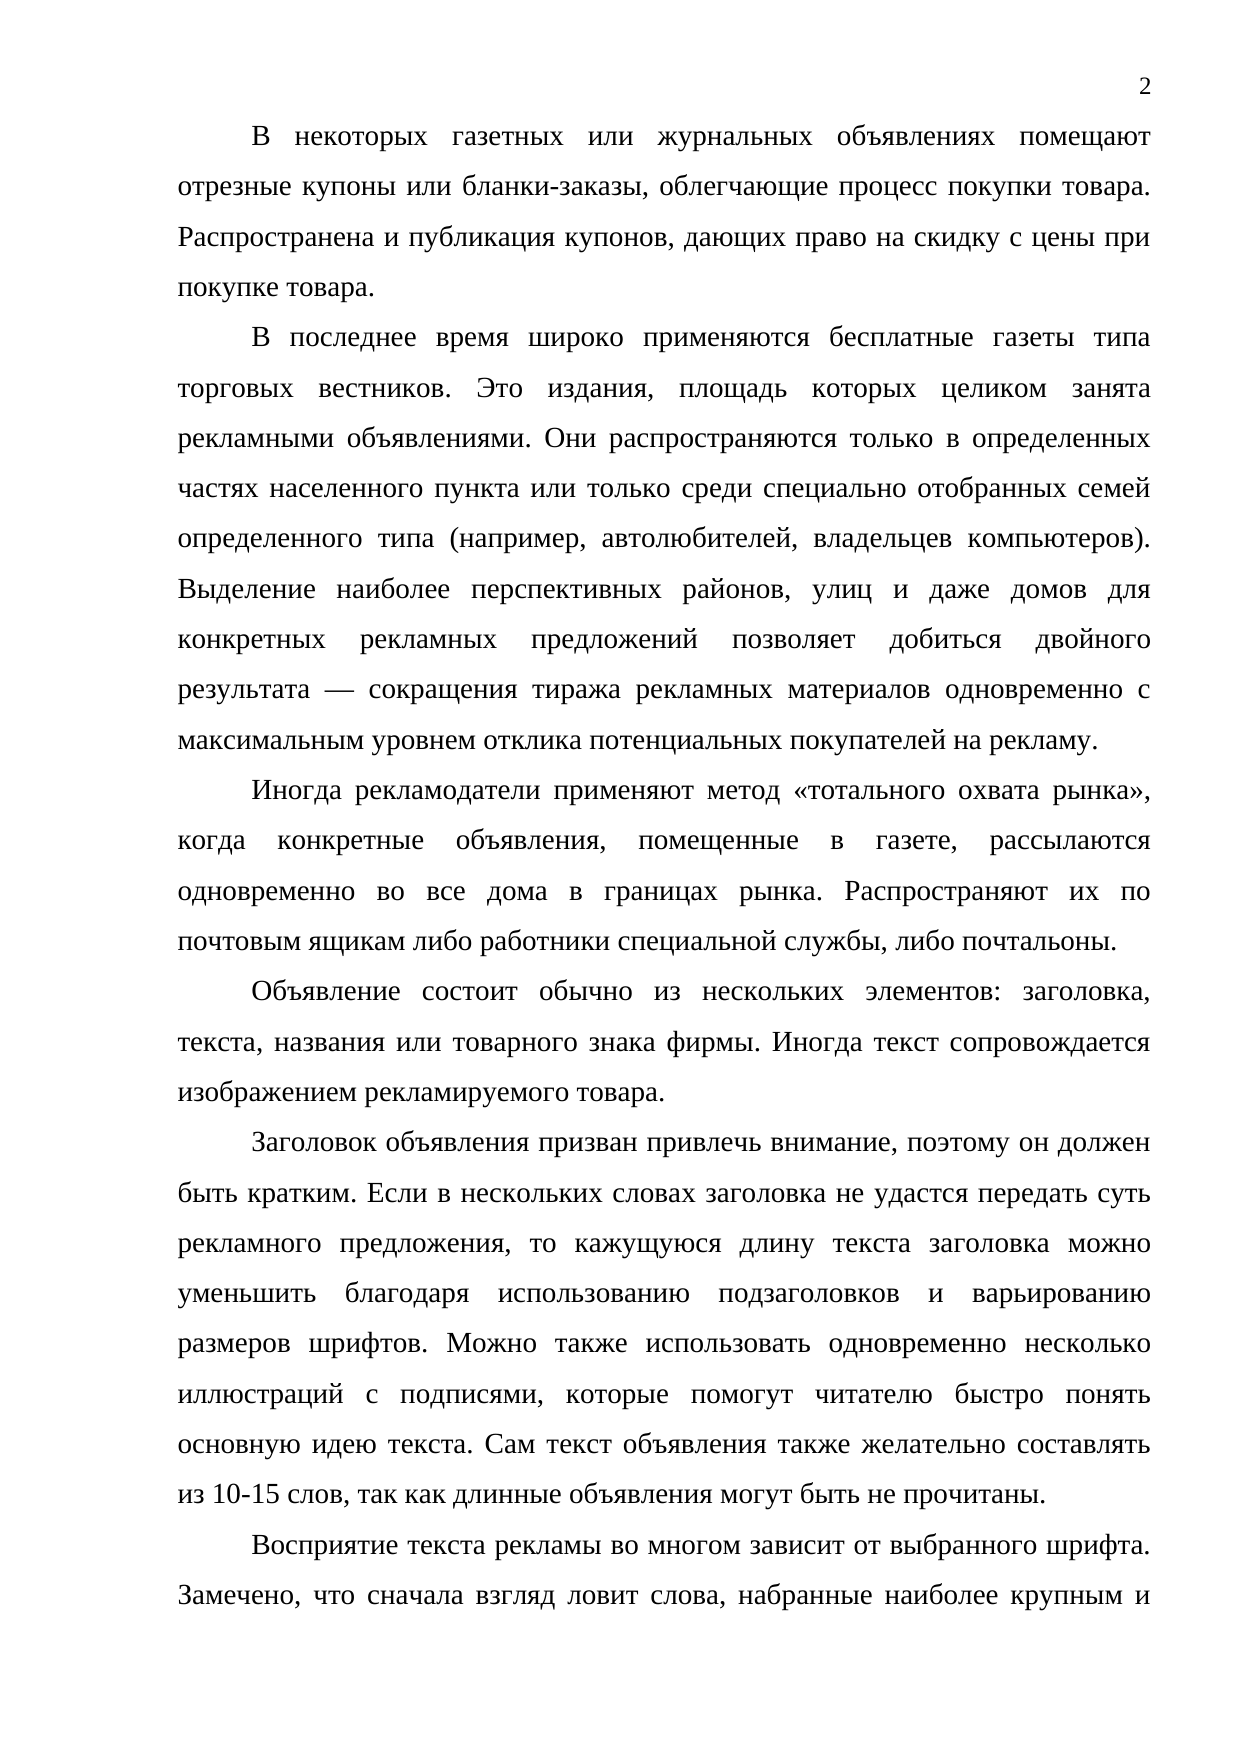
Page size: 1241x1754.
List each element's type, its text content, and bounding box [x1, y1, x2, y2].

text Заголовок объявления призван привлечь внимание, поэтому он должен быть кратким. Если в нескольких словах заголовка не удастся передать суть рекламного предложения, то кажущуюся длину текста заголовка можно уменьшить благодаря использованию подзаголовков и варьированию размеров шрифтов. Можно также использовать одновременно несколько иллюстраций с подписями, которые помогут читателю быстро понять основную идею текста. Сам текст объявления также желательно составлять из 10-15 слов, так как длинные объявления могут быть не прочитаны. [177, 1124, 1152, 1510]
text Иногда рекламодатели применяют метод «тотального охвата рынка», когда конкретные объявления, помещенные в газете, рассылаются одновременно во все дома в границах рынка. Распространяют их по почтовым ящикам либо работники специальной службы, либо почтальоны. [177, 772, 1152, 957]
text Объявление состоит обычно из нескольких элементов: заголовка, текста, названия или товарного знака фирмы. Иногда текст сопровождается изображением рекламируемого товара. [177, 973, 1152, 1108]
text В некоторых газетных или журнальных объявлениях помещают отрезные купоны или бланки-заказы, облегчающие процесс покупки товара. Распространена и публикация купонов, дающих право на скидку с цены при покупке товара. [177, 118, 1152, 303]
text В последнее время широко применяются бесплатные газеты типа торговых вестников. Это издания, площадь которых целиком занята рекламными объявлениями. Они распространяются только в определенных частях населенного пункта или только среди специально отобранных семей определенного типа (например, автолюбителей, владельцев компьютеров). Выделение наиболее перспективных районов, улиц и даже домов для конкретных рекламных предложений позволяет добиться двойного результата — сокращения тиража рекламных материалов одновременно с максимальным уровнем отклика потенциальных покупателей на рекламу. [177, 319, 1152, 755]
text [177, 1527, 1152, 1611]
